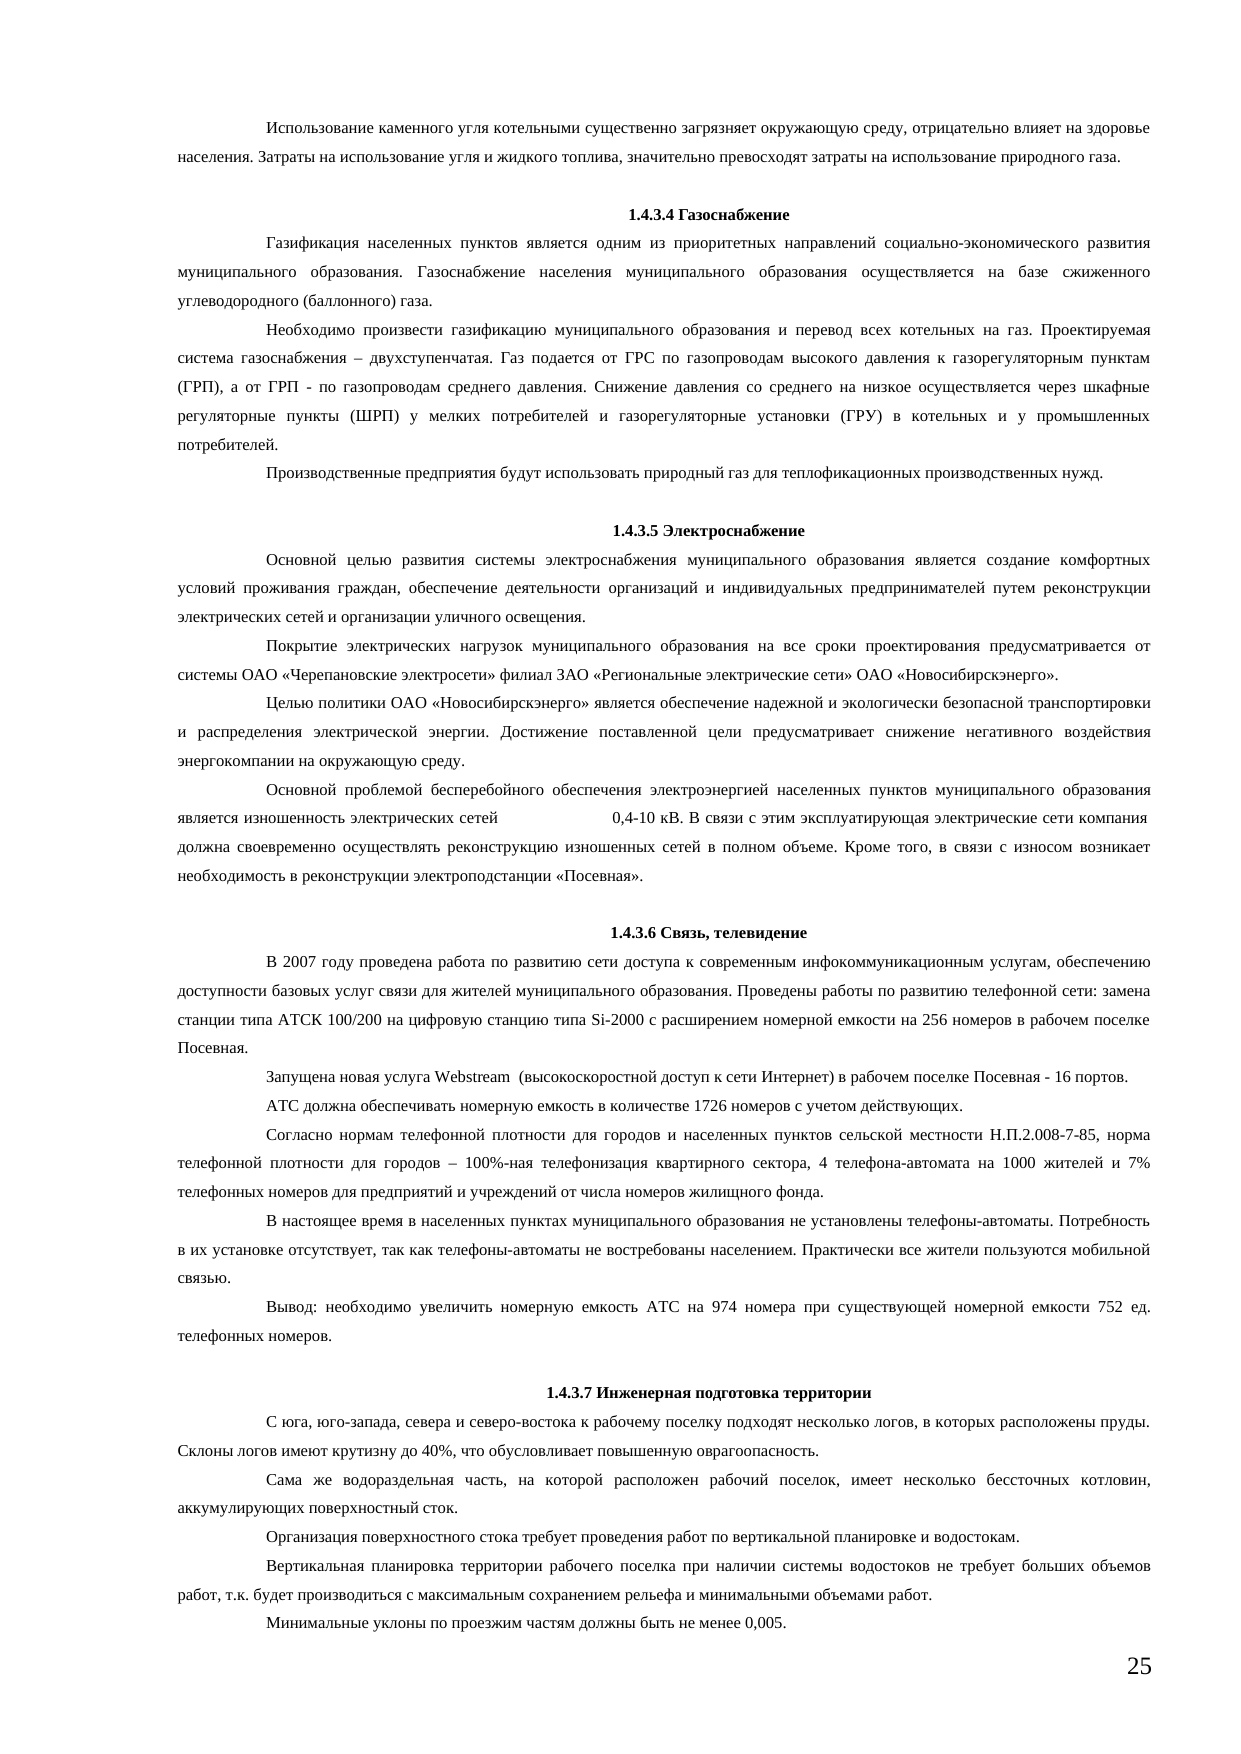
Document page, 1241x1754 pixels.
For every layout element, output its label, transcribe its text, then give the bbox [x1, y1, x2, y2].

text В настоящее время в населенных пунктах муниципального образования не установлены телефоны-автоматы. Потребность в их установке отсутствует, так как телефоны-автоматы не востребованы населением. Практически все жители пользуются мобильной связью. [177, 1211, 1152, 1287]
text Основной проблемой бесперебойного обеспечения электроэнергией населенных пунктов муниципального образования является изношенность электрических сетей 0,4-10 кВ. В связи с этим эксплуатирующая электрические сети компания должна своевременно осуществлять реконструкцию изношенных сетей в полном объеме. Кроме того, в связи с износом возникает необходимость в реконструкции электроподстанции «Посевная». [177, 779, 1152, 885]
text Основной целью развития системы электроснабжения муниципального образования является создание комфортных условий проживания граждан, обеспечение деятельности организаций и индивидуальных предпринимателей путем реконструкции электрических сетей и организации уличного освещения. [177, 549, 1152, 626]
text Целью политики ОАО «Новосибирскэнерго» является обеспечение надежной и экологически безопасной транспортировки и распределения электрической энергии. Достижение поставленной цели предусматривает снижение негативного воздействия энергокомпании на окружающую среду. [177, 693, 1152, 770]
subtitle 1.4.3.5 Электроснабжение [177, 521, 1152, 540]
text Сама же водораздельная часть, на которой расположен рабочий поселок, имеет несколько бессточных котловин, аккумулирующих поверхностный сток. [177, 1469, 1152, 1517]
subtitle 1.4.3.6 Связь, телевидение [177, 923, 1152, 942]
text Производственные предприятия будут использовать природный газ для теплофикационных производственных нужд. [177, 463, 1152, 482]
text Необходимо произвести газификацию муниципального образования и перевод всех котельных на газ. Проектируемая система газоснабжения – двухступенчатая. Газ подается от ГРС по газопроводам высокого давления к газорегуляторным пунктам (ГРП), а от ГРП - по газопроводам среднего давления. Снижение давления со среднего на низкое осуществляется через шкафные регуляторные пункты (ШРП) у мелких потребителей и газорегуляторные установки (ГРУ) в котельных и у промышленных потребителей. [177, 319, 1152, 453]
text Согласно нормам телефонной плотности для городов и населенных пунктов сельской местности Н.П.2.008-7-85, норма телефонной плотности для городов – 100%-ная телефонизация квартирного сектора, 4 телефона-автомата на 1000 жителей и 7% телефонных номеров для предприятий и учреждений от числа номеров жилищного фонда. [177, 1124, 1152, 1201]
text С юга, юго-запада, севера и северо-востока к рабочему поселку подходят несколько логов, в которых расположены пруды. Склоны логов имеют крутизну до 40%, что обусловливает повышенную оврагоопасность. [177, 1412, 1152, 1460]
text В 2007 году проведена работа по развитию сети доступа к современным инфокоммуникационным услугам, обеспечению доступности базовых услуг связи для жителей муниципального образования. Проведены работы по развитию телефонной сети: замена станции типа АТСК 100/200 на цифровую станцию типа Si-2000 с расширением номерной емкости на 256 номеров в рабочем поселке Посевная. [177, 952, 1152, 1057]
subtitle 1.4.3.4 Газоснабжение [177, 204, 1152, 223]
text Организация поверхностного стока требует проведения работ по вертикальной планировке и водостокам. [177, 1527, 1152, 1546]
text Газификация населенных пунктов является одним из приоритетных направлений социально-экономического развития муниципального образования. Газоснабжение населения муниципального образования осуществляется на базе сжиженного углеводородного (баллонного) газа. [177, 233, 1152, 310]
text Вертикальная планировка территории рабочего поселка при наличии системы водостоков не требует больших объемов работ, т.к. будет производиться с максимальным сохранением рельефа и минимальными объемами работ. [177, 1556, 1152, 1603]
text Вывод: необходимо увеличить номерную емкость АТС на 974 номера при существующей номерной емкости 752 ед. телефонных номеров. [177, 1297, 1152, 1345]
subtitle 1.4.3.7 Инженерная подготовка территории [177, 1383, 1152, 1402]
text Запущена новая услуга Webstream (высокоскоростной доступ к сети Интернет) в рабочем поселке Посевная - 16 портов. [177, 1067, 1152, 1086]
text Покрытие электрических нагрузок муниципального образования на все сроки проектирования предусматривается от системы ОАО «Черепановские электросети» филиал ЗАО «Региональные электрические сети» ОАО «Новосибирскэнерго». [177, 636, 1152, 683]
text Минимальные уклоны по проезжим частям должны быть не менее 0,005. [177, 1613, 1152, 1632]
text Использование каменного угля котельными существенно загрязняет окружающую среду, отрицательно влияет на здоровье населения. Затраты на использование угля и жидкого топлива, значительно превосходят затраты на использование природного газа. [177, 118, 1152, 166]
text АТС должна обеспечивать номерную емкость в количестве 1726 номеров с учетом действующих. [177, 1096, 1152, 1115]
